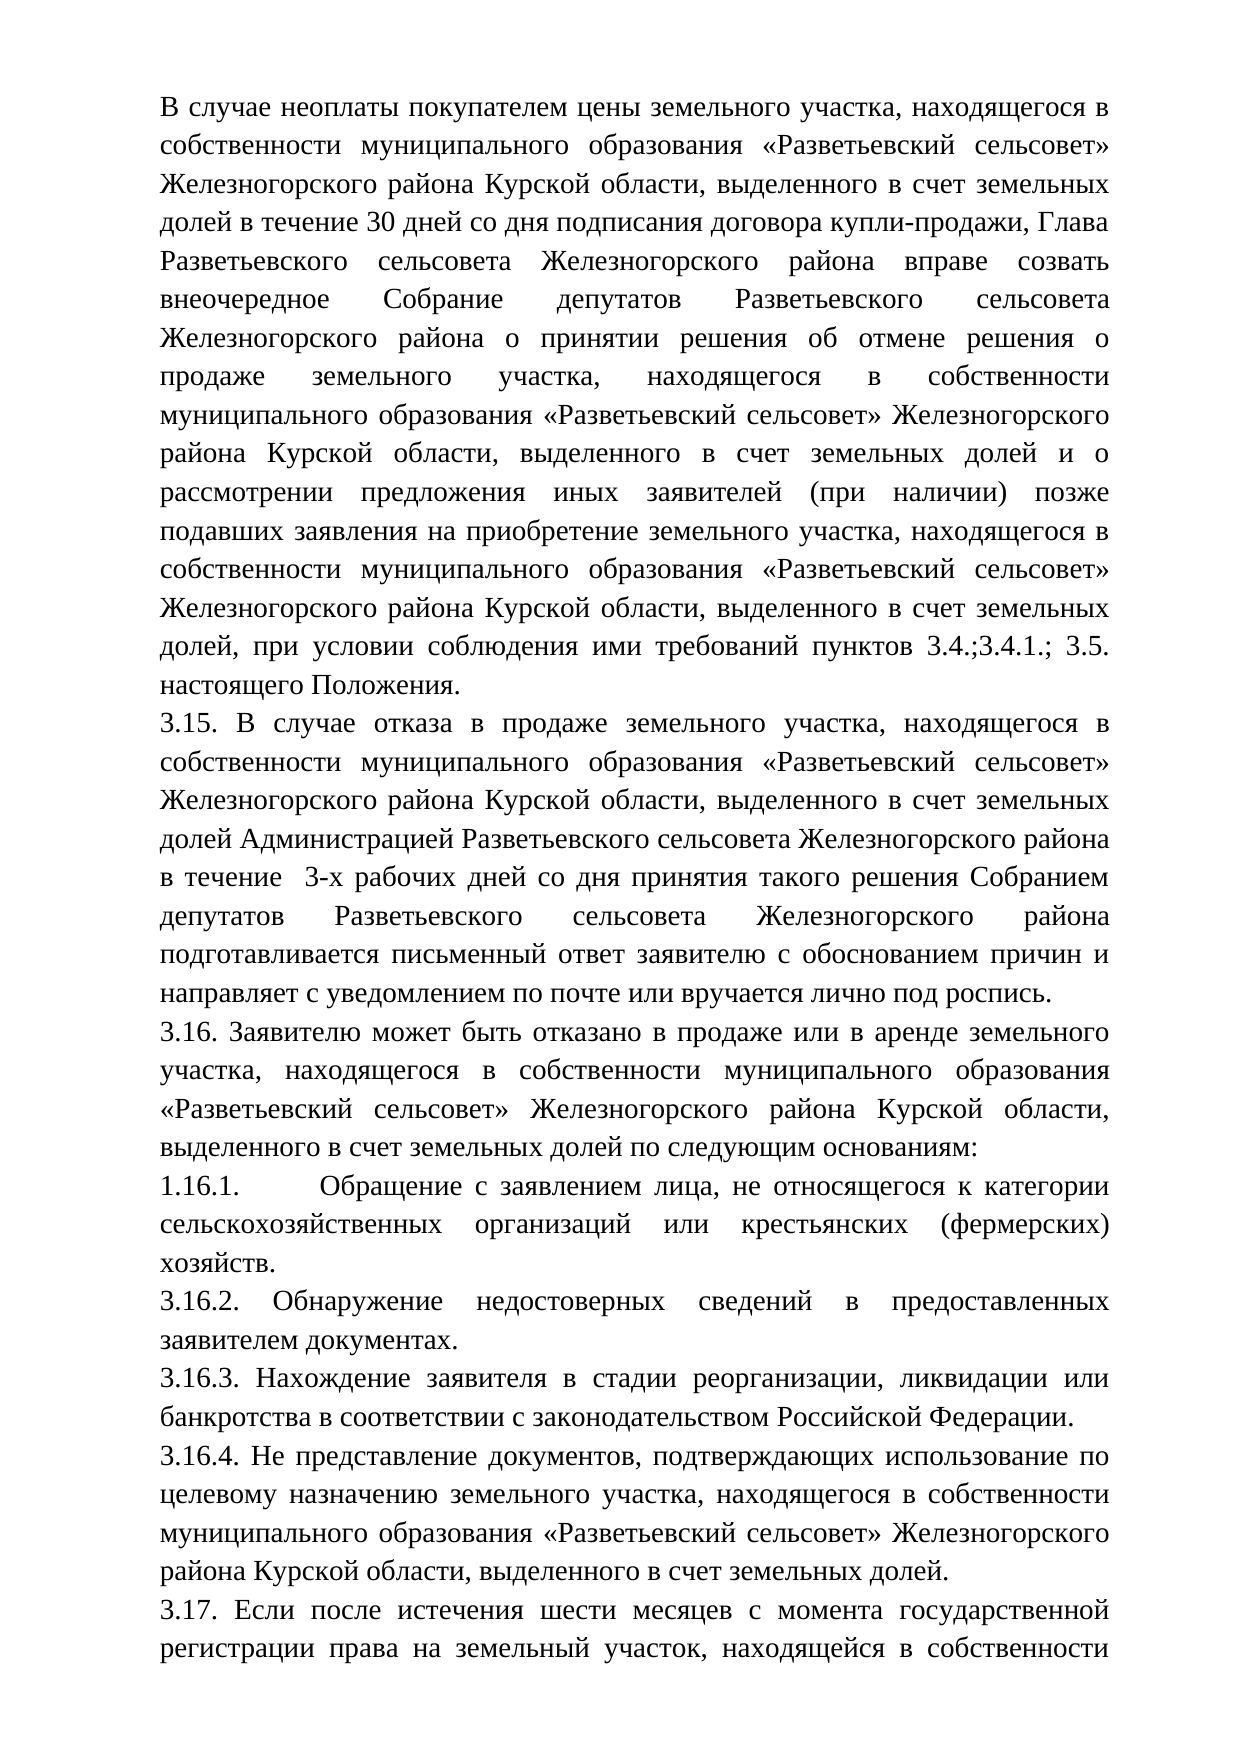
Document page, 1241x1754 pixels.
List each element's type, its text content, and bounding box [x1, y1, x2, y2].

text 3.16. Заявителю может быть отказано в продаже или в аренде земельного участка, находящегося в собственности муниципального образования «Разветьевский сельсовет» Железногорского района Курской области, выделенного в счет земельных долей по следующим основаниям: [159, 1014, 1110, 1163]
text 3.16.3. Нахождение заявителя в стадии реорганизации, ликвидации или банкротства в соответствии с законодательством Российской Федерации. [159, 1361, 1110, 1433]
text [159, 1592, 1110, 1664]
text 3.16.4. Не представление документов, подтверждающих использование по целевому назначению земельного участка, находящегося в собственности муниципального образования «Разветьевский сельсовет» Железногорского района Курской области, выделенного в счет земельных долей. [159, 1438, 1110, 1587]
text В случае неоплаты покупателем цены земельного участка, находящегося в собственности муниципального образования «Разветьевский сельсовет» Железногорского района Курской области, выделенного в счет земельных долей в течение 30 дней со дня подписания договора купли-продажи, Глава Разветьевского сельсовета Железногорского района вправе созвать внеочередное Собрание депутатов Разветьевского сельсовета Железногорского района о принятии решения об отмене решения о продаже земельного участка, находящегося в собственности муниципального образования «Разветьевский сельсовет» Железногорского района Курской области, выделенного в счет земельных долей и о рассмотрении предложения иных заявителей (при наличии) позже подавших заявления на приобретение земельного участка, находящегося в собственности муниципального образования «Разветьевский сельсовет» Железногорского района Курской области, выделенного в счет земельных долей, при условии соблюдения ими требований пунктов 3.4.;3.4.1.; 3.5. настоящего Положения. [159, 89, 1110, 700]
text 3.15. В случае отказа в продаже земельного участка, находящегося в собственности муниципального образования «Разветьевский сельсовет» Железногорского района Курской области, выделенного в счет земельных долей Администрацией Разветьевского сельсовета Железногорского района в течение 3-х рабочих дней со дня принятия такого решения Собранием депутатов Разветьевского сельсовета Железногорского района подготавливается письменный ответ заявителю с обоснованием причин и направляет с уведомлением по почте или вручается лично под роспись. [159, 705, 1110, 1009]
text 3.16.2. Обнаружение недостоверных сведений в предоставленных заявителем документах. [159, 1283, 1110, 1356]
text 1.16.1. Обращение с заявлением лица, не относящегося к категории сельскохозяйственных организаций или крестьянских (фермерских) хозяйств. [159, 1168, 1110, 1278]
